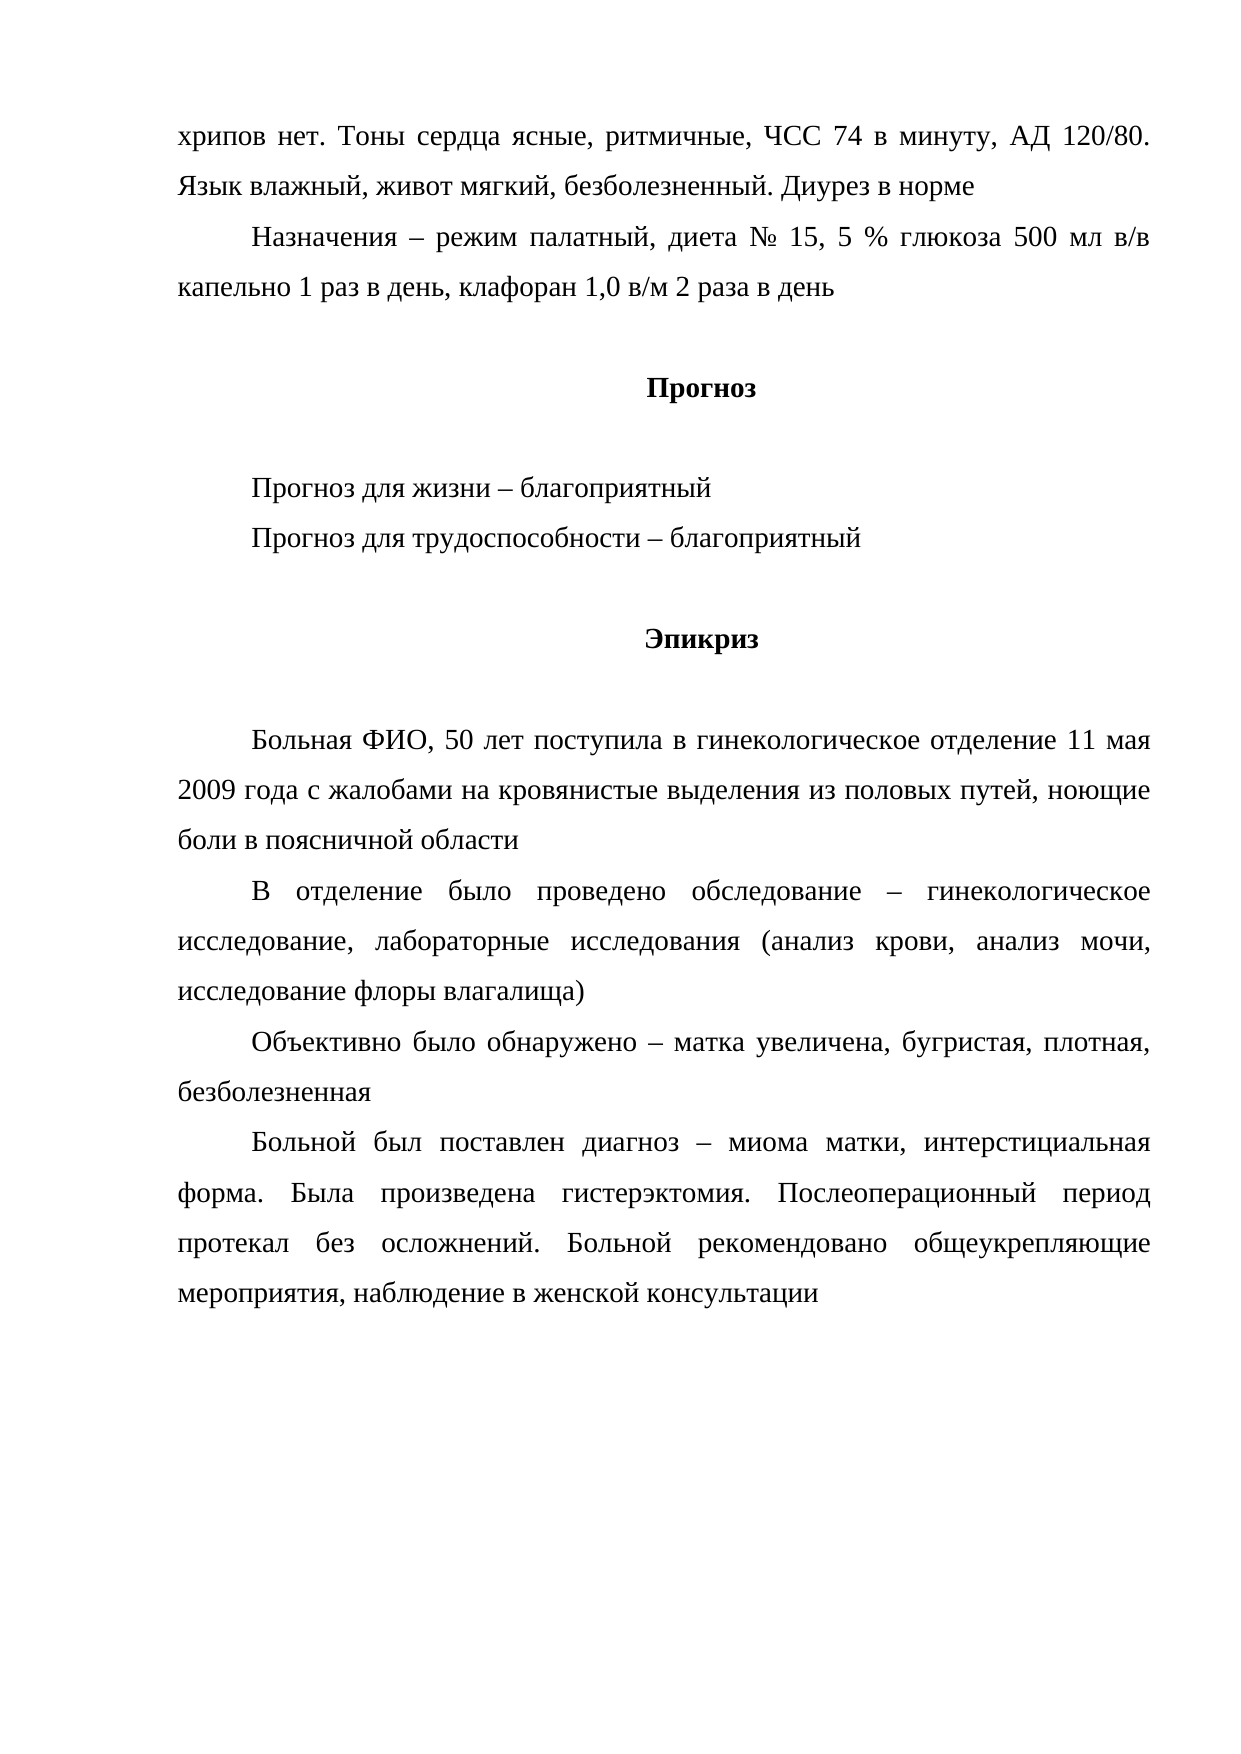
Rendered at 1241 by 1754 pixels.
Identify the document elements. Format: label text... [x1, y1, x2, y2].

text Объективно было обнаружено – матка увеличена, бугристая, плотная, безболезненная [177, 1024, 1152, 1108]
text Назначения – режим палатный, диета № 15, 5 % глюкоза 500 мл в/в капельно 1 раз в день, клафоран 1,0 в/м 2 раза в день [177, 219, 1152, 303]
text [177, 118, 1152, 202]
text Прогноз для жизни – благоприятный [177, 470, 1152, 504]
text Больная ФИО, 50 лет поступила в гинекологическое отделение 11 мая 2009 года с жалобами на кровянистые выделения из половых путей, ноющие боли в поясничной области [177, 722, 1152, 856]
text Эпикриз [177, 621, 1152, 655]
text Прогноз для трудоспособности – благоприятный [177, 521, 1152, 554]
text В отделение было проведено обследование – гинекологическое исследование, лабораторные исследования (анализ крови, анализ мочи, исследование флоры влагалища) [177, 873, 1152, 1007]
text Больной был поставлен диагноз – миома матки, интерстициальная форма. Была произведена гистерэктомия. Послеоперационный период протекал без осложнений. Больной рекомендовано общеукрепляющие мероприятия, наблюдение в женской консультации [177, 1124, 1152, 1309]
text Прогноз [177, 370, 1152, 403]
